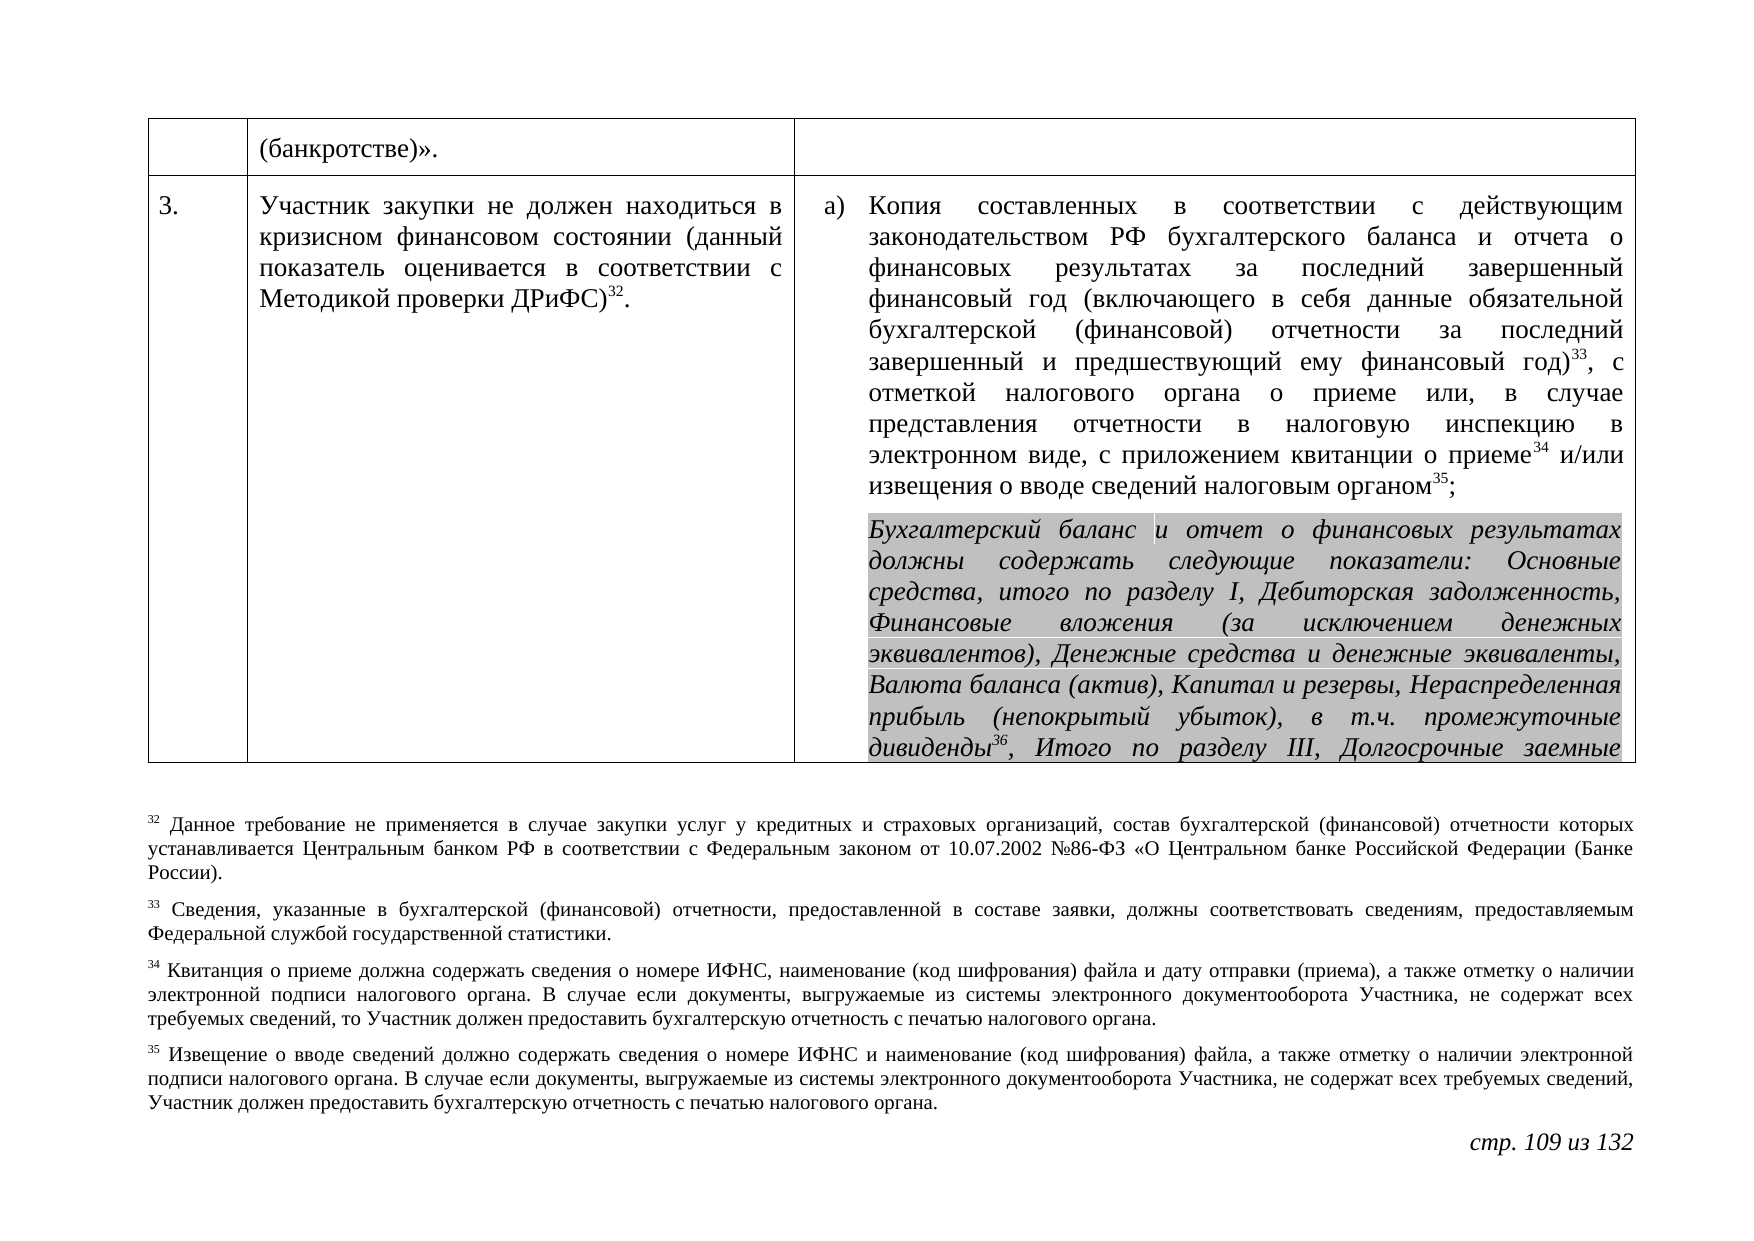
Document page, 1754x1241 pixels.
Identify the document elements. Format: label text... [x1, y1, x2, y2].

table_cell Копия составленных в соответствии с действующим законодательством РФ бухгалтерского баланса и отчета о финансовых результатах за последний завершенный финансовый год (включающего в себя данные обязательной бухгалтерской (финансовой) отчетности за последний завершенный и предшествующий ему финансовый год), с отметкой налогового органа о приеме или, в случае представления отчетности в налоговую инспекцию в электронном виде, с приложением квитанции о приеме и/или извещения о вводе сведений налоговым органом; Бухгалтерский баланс и отчет о финансовых результатах должны содержать следующие показатели: Основные средства, итого по разделу I, Дебиторская задолженность, Финансовые вложения (за исключением денежных эквивалентов), Денежные средства и денежные эквиваленты, Валюта баланса (актив), Капитал и резервы, Нераспределенная прибыль (непокрытый убыток), в т.ч. промежуточные дивиденды, Итого по разделу III, Долгосрочные заемные средства, Итого по разделу IV, Краткосрочные заемные средства, Кредиторская задолженность, Итого по разделу V, Валюта баланса (пассив), Выручка, Проценты к уплате, Прибыль (убыток) до налогообложения. В случае если Участник предоставляет в налоговые органы упрощенную бухгалтерскую (финансовую) отчетность, ему необходимо предоставить в составе заявки копию данной отчетности с отметкой налогового органа о приеме или, в случае представления отчетности в налоговую инспекцию в электронном виде, с приложением квитанции о приеме и/или извещения о вводе сведений налоговым органом, а также дополнительно сведения о размере всех требуемых показателей по установленной в настоящей Документации о закупке форме (подраздел 7.8) по данным отчетных периодов, содержащихся в предоставленной упрощенной бухгалтерской (финансовой) отчетности. Иные участники закупки (индивидуальные предприниматели и иностранные лица), имеющие право не вести бухгалтерский учет в соответствии с п.2 ст.6 Федерального закона от 06.12.2011 №402-ФЗ «О бухгалтерском учете», предоставляют данные за последний завершенный и предшествующий ему финансовый год по установленной в Документации о закупке форме — Данные бухгалтерской (финансовой) отчетности (форма 8) (подраздел 7.8), заверенные подписями индивидуального предпринимателя / руководителя и главного бухгалтера, а также печатью Участника (при наличии таковой). Вновь зарегистрированные участники, на момент подачи заявки не предоставлявшие в соответствии с действующим законодательством РФ в налоговые органы бухгалтерскую (финансовую) отчетность за завершенный финансовый год, предоставляют заверенную подписями руководителя и главного бухгалтера, а также печатью Участника (при наличии таковой) копию составленной в соответствии с требованиями действующего законодательства РФ промежуточной бухгалтерской (финансовой) отчетности (за последний завершенный квартал), содержащую все вышеперечисленные показатели, либо данные по установленной в Документации о закупке форме — Данные бухгалтерской (финансовой) отчетности (форма 8) (подраздел 7.8). [795, 176, 1635, 762]
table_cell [248, 119, 794, 175]
table_cell Участник закупки не должен находиться в кризисном финансовом состоянии (данный показатель оценивается в соответствии с Методикой проверки ДРиФС). [248, 176, 794, 762]
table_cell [795, 119, 1635, 175]
table_cell [149, 119, 247, 175]
table_cell [149, 176, 247, 762]
